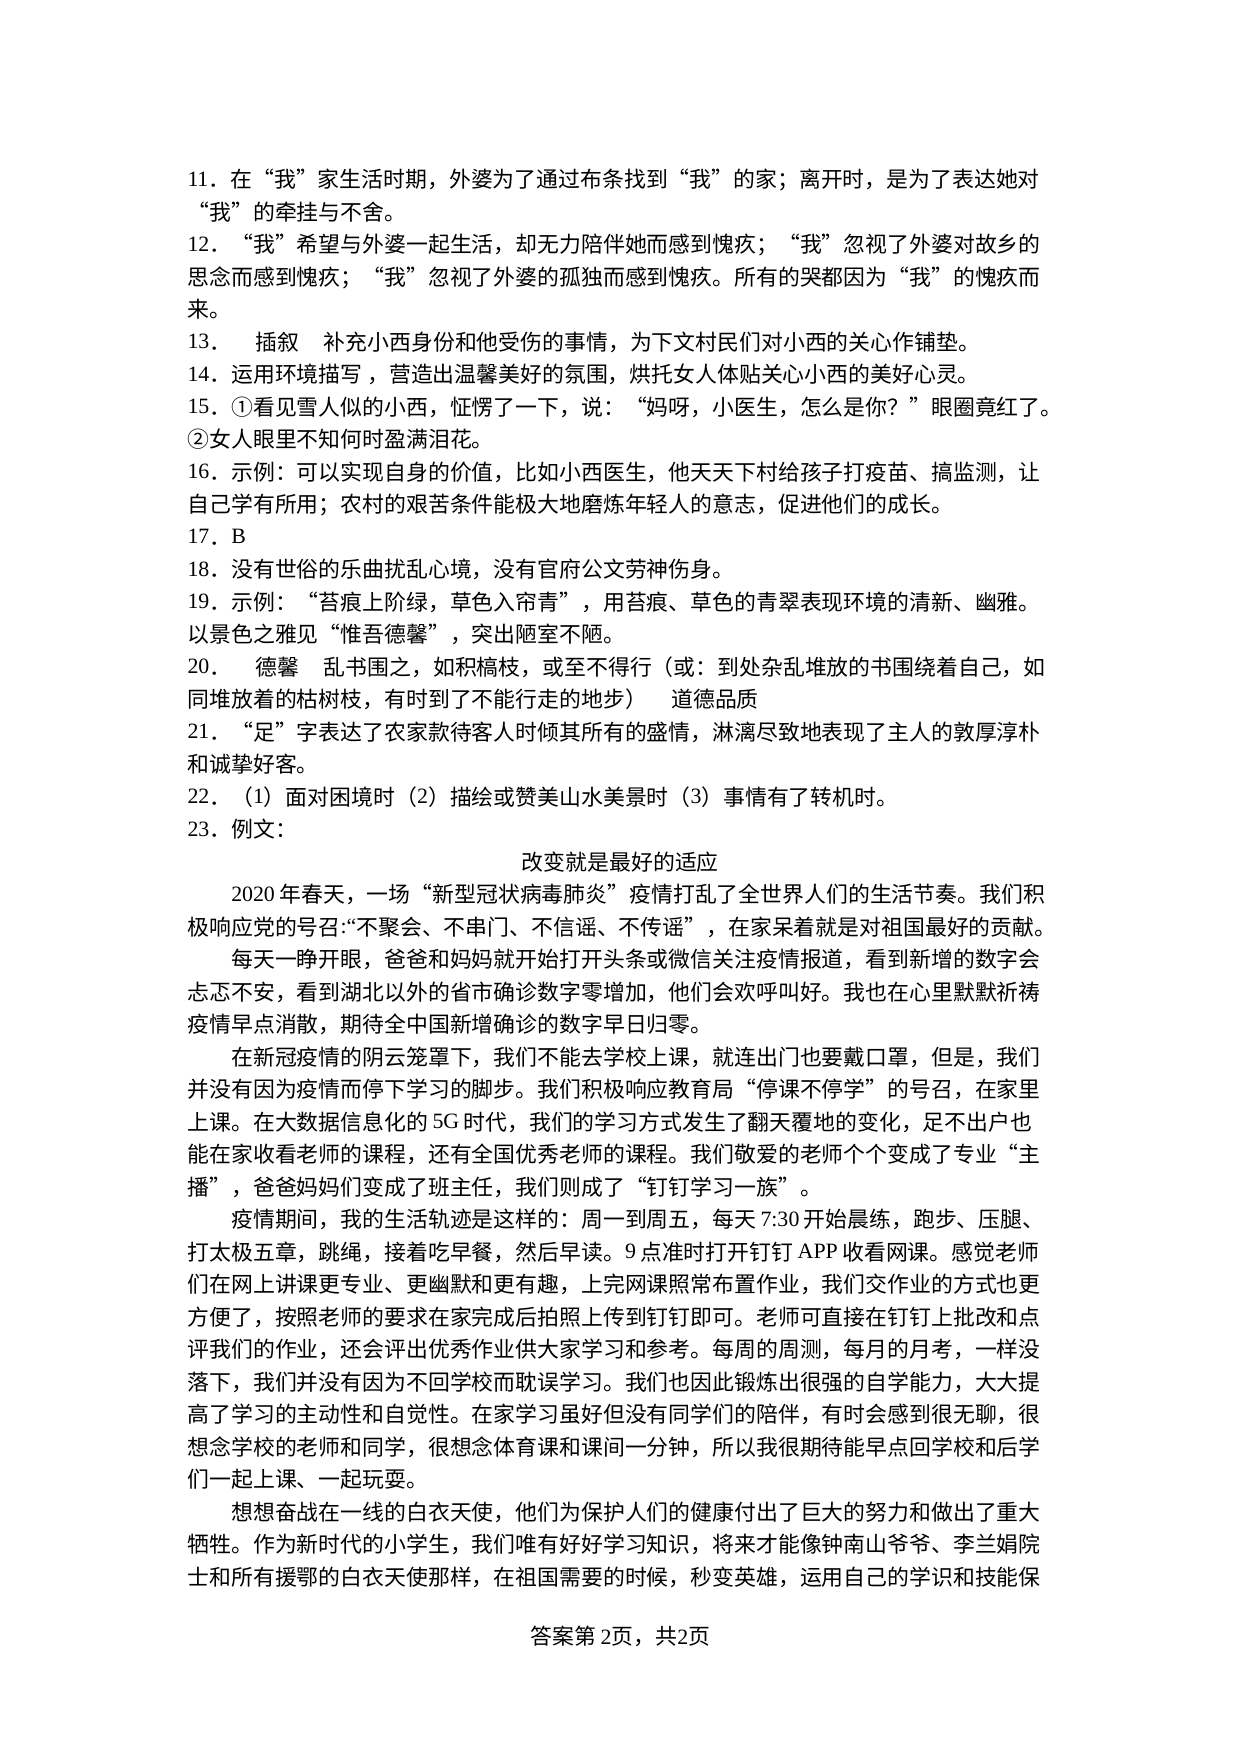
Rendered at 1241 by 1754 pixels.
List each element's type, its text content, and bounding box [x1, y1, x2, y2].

text 19．示例：“苔痕上阶绿，草色入帘青”，用苔痕、草色的青翠表现环境的清新、幽雅。以景色之雅见“惟吾德馨”，突出陋室不陋。 [187, 584, 1053, 649]
text 每天一睁开眼，爸爸和妈妈就开始打开头条或微信关注疫情报道，看到新增的数字会忐忑不安，看到湖北以外的省市确诊数字零增加，他们会欢呼叫好。我也在心里默默祈祷疫情早点消散，期待全中国新增确诊的数字早日归零。 [187, 942, 1053, 1039]
text 18．没有世俗的乐曲扰乱心境，没有官府公文劳神伤身。 [187, 552, 1053, 584]
text 改变就是最好的适应 [187, 844, 1053, 877]
text 在新冠疫情的阴云笼罩下，我们不能去学校上课，就连出门也要戴口罩，但是，我们并没有因为疫情而停下学习的脚步。我们积极响应教育局“停课不停学”的号召，在家里上课。在大数据信息化的5G时代，我们的学习方式发生了翻天覆地的变化，足不出户也能在家收看老师的课程，还有全国优秀老师的课程。我们敬爱的老师个个变成了专业“主播”，爸爸妈妈们变成了班主任，我们则成了“钉钉学习一族”。 [187, 1039, 1053, 1202]
text 21．“足”字表达了农家款待客人时倾其所有的盛情，淋漓尽致地表现了主人的敦厚淳朴和诚挚好客。 [187, 714, 1053, 779]
text 12．“我”希望与外婆一起生活，却无力陪伴她而感到愧疚；“我”忽视了外婆对故乡的思念而感到愧疚；“我”忽视了外婆的孤独而感到愧疚。所有的哭都因为“我”的愧疚而来。 [187, 227, 1053, 324]
text 11．在“我”家生活时期，外婆为了通过布条找到“我”的家；离开时，是为了表达她对“我”的牵挂与不舍。 [187, 162, 1053, 227]
text 14．运用环境描写 ，营造出温馨美好的氛围，烘托女人体贴关心小西的美好心灵。 [187, 357, 1053, 389]
text 疫情期间，我的生活轨迹是这样的：周一到周五，每天7:30开始晨练，跑步、压腿、打太极五章，跳绳，接着吃早餐，然后早读。9点准时打开钉钉APP收看网课。感觉老师们在网上讲课更专业、更幽默和更有趣，上完网课照常布置作业，我们交作业的方式也更方便了，按照老师的要求在家完成后拍照上传到钉钉即可。老师可直接在钉钉上批改和点评我们的作业，还会评出优秀作业供大家学习和参考。每周的周测，每月的月考，一样没落下，我们并没有因为不回学校而耽误学习。我们也因此锻炼出很强的自学能力，大大提高了学习的主动性和自觉性。在家学习虽好但没有同学们的陪伴，有时会感到很无聊，很想念学校的老师和同学，很想念体育课和课间一分钟，所以我很期待能早点回学校和后学们一起上课、一起玩耍。 [187, 1202, 1053, 1494]
text 20． 德馨 乱书围之，如积槁枝，或至不得行（或：到处杂乱堆放的书围绕着自己，如同堆放着的枯树枝，有时到了不能行走的地步） 道德品质 [187, 649, 1053, 714]
text 16．示例：可以实现自身的价值，比如小西医生，他天天下村给孩子打疫苗、搞监测，让自己学有所用；农村的艰苦条件能极大地磨炼年轻人的意志，促进他们的成长。 [187, 454, 1053, 519]
text 2020年春天，一场“新型冠状病毒肺炎”疫情打乱了全世界人们的生活节奏。我们积极响应党的号召:“不聚会、不串门、不信谣、不传谣”，在家呆着就是对祖国最好的贡献。 [187, 877, 1053, 942]
text 13． 插叙 补充小西身份和他受伤的事情，为下文村民们对小西的关心作铺垫。 [187, 324, 1053, 357]
text 22．（1）面对困境时（2）描绘或赞美山水美景时（3）事情有了转机时。 [187, 779, 1053, 812]
text 15．①看见雪人似的小西，怔愣了一下，说：“妈呀，小医生，怎么是你？”眼圈竟红了。②女人眼里不知何时盈满泪花。 [187, 389, 1053, 454]
text 23．例文： [187, 812, 1053, 844]
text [187, 1494, 1053, 1592]
text 17．B [187, 519, 1053, 552]
